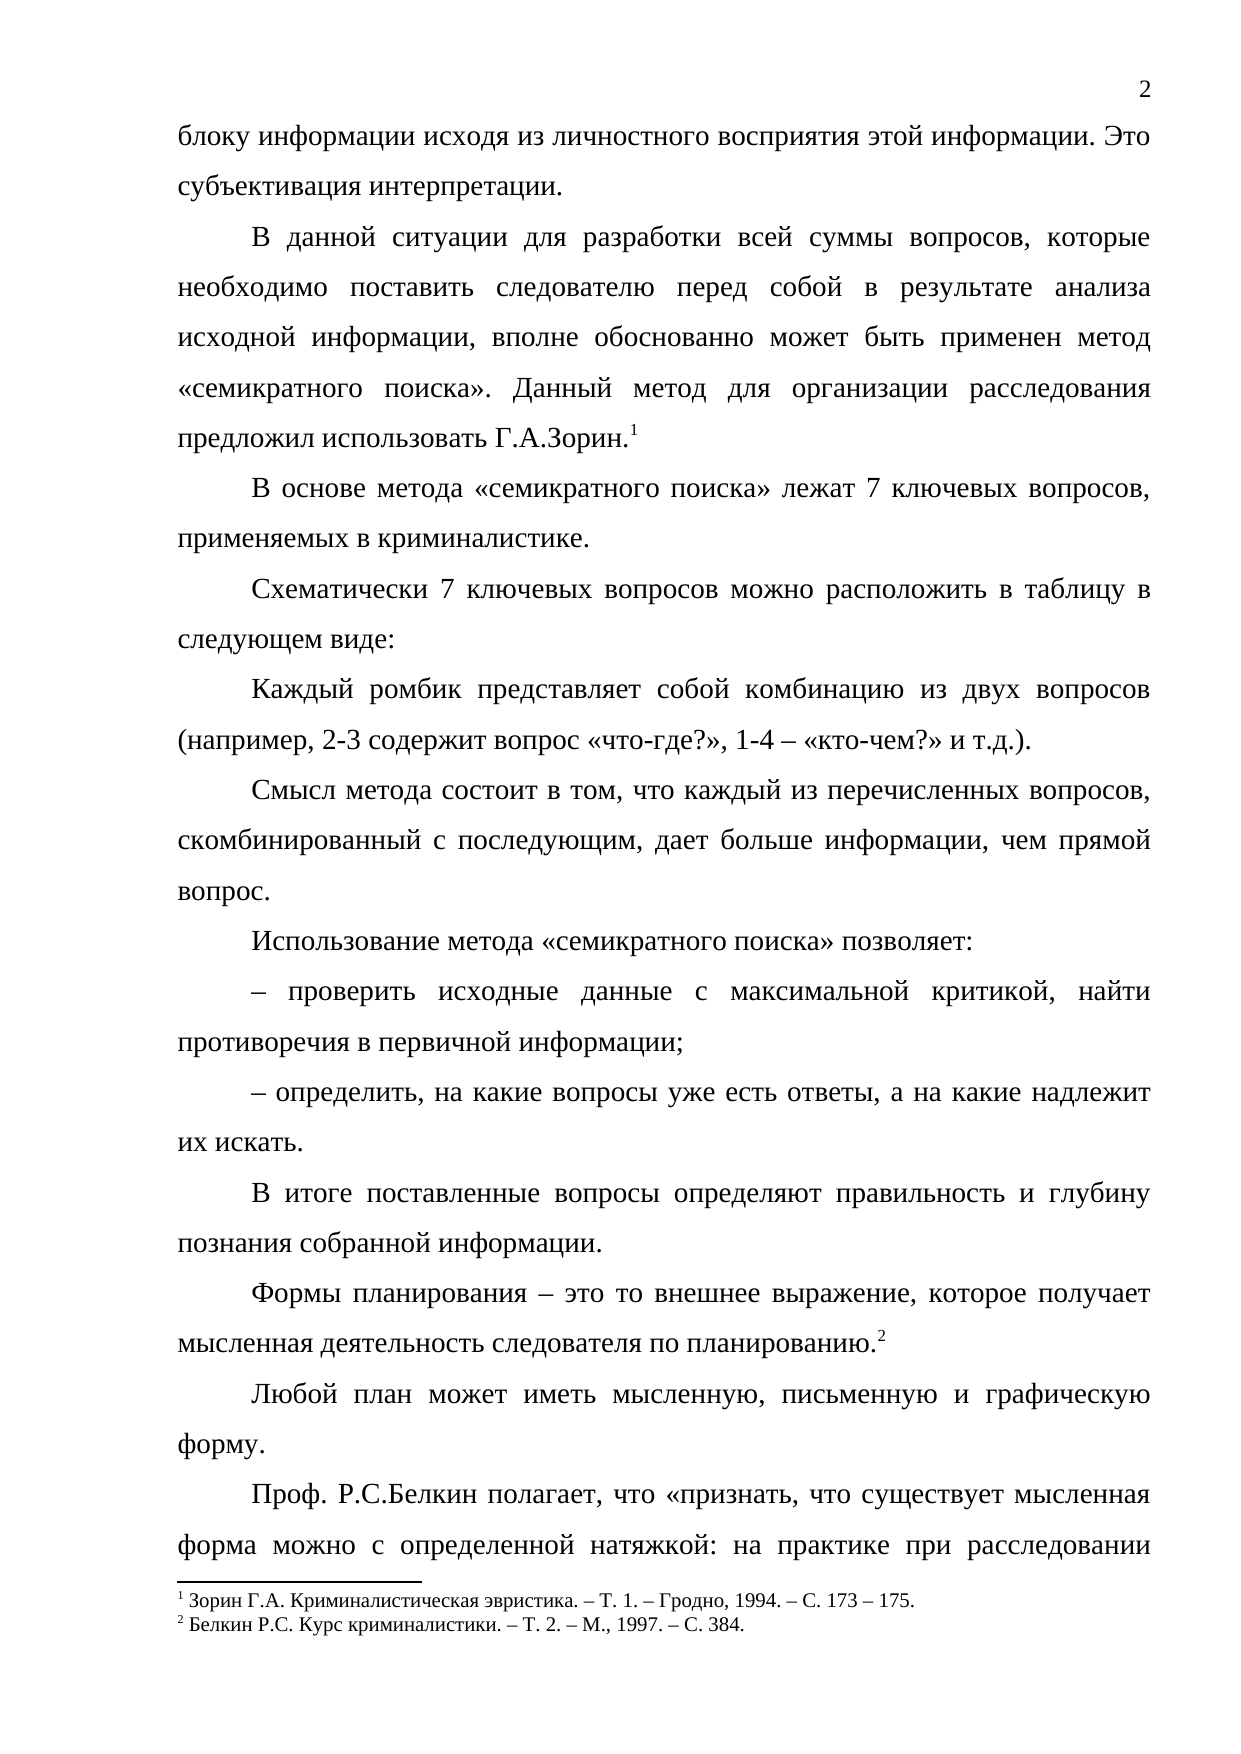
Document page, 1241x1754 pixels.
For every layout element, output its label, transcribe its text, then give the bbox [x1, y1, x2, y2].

text Любой план может иметь мысленную, письменную и графическую форму. [177, 1376, 1152, 1460]
text В данной ситуации для разработки всей суммы вопросов, которые необходимо поставить следователю перед собой в результате анализа исходной информации, вполне обоснованно может быть применен метод «семикратного поиска». Данный метод для организации расследования предложил использовать Г.А.Зорин. [177, 219, 1152, 453]
text – проверить исходные данные с максимальной критикой, найти противоречия в первичной информации; [177, 973, 1152, 1057]
text В основе метода «семикратного поиска» лежат 7 ключевых вопросов, применяемых в криминалистике. [177, 470, 1152, 554]
text Формы планирования – это то внешнее выражение, которое получает мысленная деятельность следователя по планированию. [177, 1275, 1152, 1359]
text Смысл метода состоит в том, что каждый из перечисленных вопросов, скомбинированный с последующим, дает больше информации, чем прямой вопрос. [177, 772, 1152, 906]
text Каждый ромбик представляет собой комбинацию из двух вопросов (например, 2-3 содержит вопрос «что-где?», 1-4 – «кто-чем?» и т.д.). [177, 672, 1152, 755]
text – определить, на какие вопросы уже есть ответы, а на какие надлежит их искать. [177, 1074, 1152, 1158]
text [177, 1477, 1152, 1560]
text Схематически 7 ключевых вопросов можно расположить в таблицу в следующем виде: [177, 571, 1152, 655]
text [177, 118, 1152, 202]
text В итоге поставленные вопросы определяют правильность и глубину познания собранной информации. [177, 1175, 1152, 1258]
text Использование метода «семикратного поиска» позволяет: [177, 923, 1152, 957]
